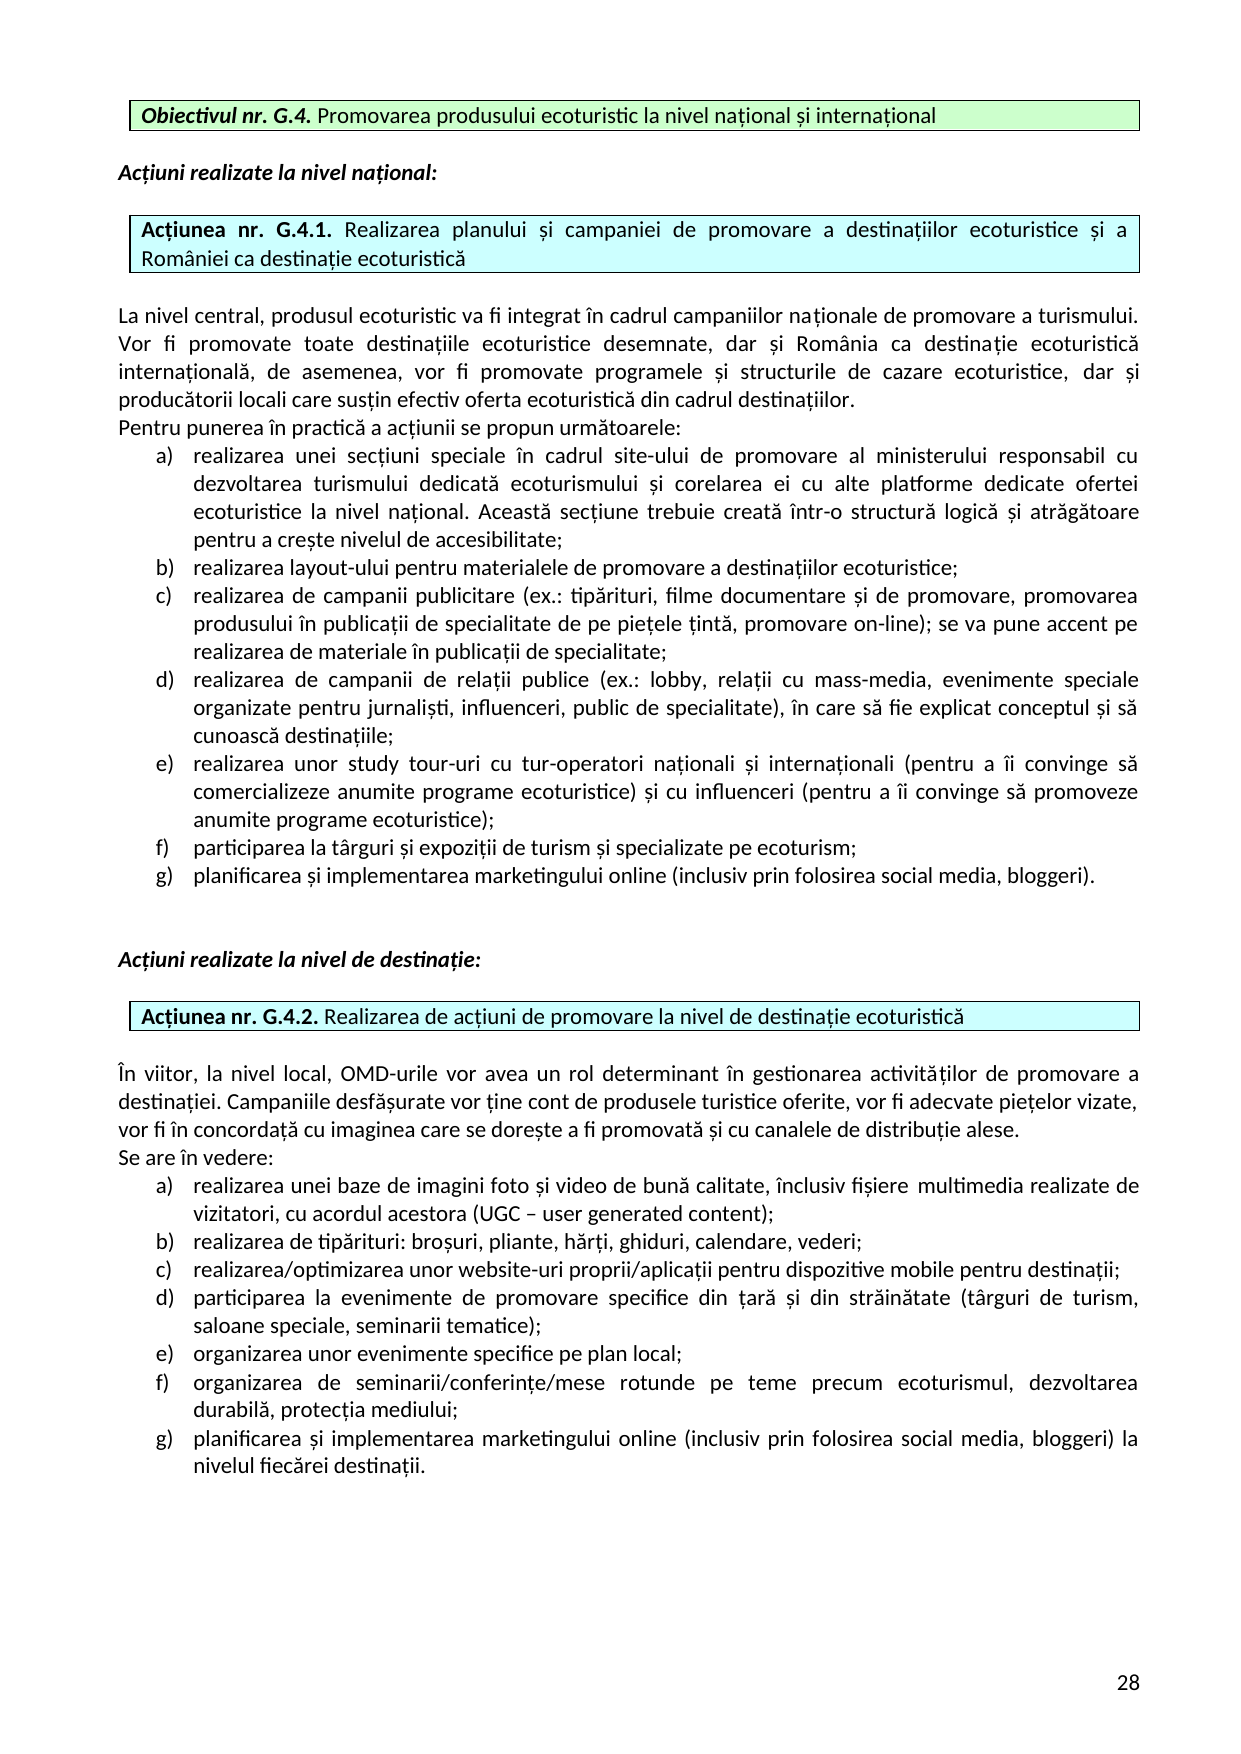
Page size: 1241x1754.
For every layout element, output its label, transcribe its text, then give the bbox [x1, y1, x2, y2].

list realizarea layout-ului pentru materialele de promovare a destinațiilor ecoturistice; [156, 553, 1140, 581]
list realizarea de tipărituri: broşuri, pliante, hărţi, ghiduri, calendare, vederi; [156, 1227, 1140, 1256]
text În viitor, la nivel local, OMD-urile vor avea un rol determinant în gestionarea activităţilor de promovare a destinaţiei. Campaniile desfăşurate vor ține cont de produsele turistice oferite, vor fi adecvate piețelor vizate, vor fi în concordață cu imaginea care se dorește a fi promovată și cu canalele de distribuție alese. [118, 1059, 1140, 1143]
list organizarea de seminarii/conferințe/mese rotunde pe teme precum ecoturismul, dezvoltarea durabilă, protecţia mediului; [156, 1368, 1140, 1424]
text La nivel central, produsul ecoturistic va fi integrat în cadrul campaniilor naţionale de promovare a turismului. Vor fi promovate toate destinațiile ecoturistice desemnate, dar și România ca destinaţie ecoturistică internațională, de asemenea, vor fi promovate programele și structurile de cazare ecoturistice, dar și producătorii locali care susțin efectiv oferta ecoturistică din cadrul destinațiilor. [118, 301, 1140, 413]
list realizarea unei secţiuni speciale în cadrul site-ului de promovare al ministerului responsabil cu dezvoltarea turismului dedicată ecoturismului și corelarea ei cu alte platforme dedicate ofertei ecoturistice la nivel național. Această secţiune trebuie creată într-o structură logică şi atrăgătoare pentru a creşte nivelul de accesibilitate; [156, 441, 1140, 553]
list participarea la evenimente de promovare specifice din ţară şi din străinătate (târguri de turism, saloane speciale, seminarii tematice); [156, 1283, 1140, 1339]
table_header Obiectivul nr. G.4. Promovarea produsului ecoturistic la nivel naţional şi internaţional [131, 101, 1139, 129]
text Pentru punerea în practică a acţiunii se propun următoarele: [118, 413, 1140, 441]
list realizarea/optimizarea unor website-uri proprii/aplicații pentru dispozitive mobile pentru destinații; [156, 1256, 1140, 1283]
list planificarea și implementarea marketingului online (inclusiv prin folosirea social media, bloggeri) la nivelul fiecărei destinații. [156, 1424, 1140, 1480]
list realizarea de campanii de relaţii publice (ex.: lobby, relaţii cu mass-media, evenimente speciale organizate pentru jurnalişti, influenceri, public de specialitate), în care să fie explicat conceptul și să cunoască destinațiile; [156, 665, 1140, 749]
list realizarea unor study tour-uri cu tur-operatori naționali și internaționali (pentru a îi convinge să comercializeze anumite programe ecoturistice) și cu influenceri (pentru a îi convinge să promoveze anumite programe ecoturistice); [156, 749, 1140, 833]
table_header Acţiunea nr. G.4.2. Realizarea de acţiuni de promovare la nivel de destinaţie ecoturistică [131, 1002, 1139, 1030]
list participarea la târguri şi expoziţii de turism şi specializate pe ecoturism; [156, 833, 1140, 861]
text Se are în vedere: [118, 1143, 1140, 1171]
list realizarea de campanii publicitare (ex.: tipărituri, filme documentare și de promovare, promovarea produsului în publicaţii de specialitate de pe pieţele ţintă, promovare on-line); se va pune accent pe realizarea de materiale în publicaţii de specialitate; [156, 581, 1140, 665]
text Acţiuni realizate la nivel național: [118, 158, 1140, 187]
list realizarea unei baze de imagini foto și video de bună calitate, înclusiv fișiere multimedia realizate de vizitatori, cu acordul acestora (UGC – user generated content); [156, 1171, 1140, 1227]
table_header Acţiunea nr. G.4.1. Realizarea planului şi campaniei de promovare a destinațiilor ecoturistice și a României ca destinație ecoturistică [131, 216, 1139, 272]
text Acţiuni realizate la nivel de destinație: [118, 945, 1140, 973]
list organizarea unor evenimente specifice pe plan local; [156, 1339, 1140, 1368]
list planificarea și implementarea marketingului online (inclusiv prin folosirea social media, bloggeri). [156, 861, 1140, 889]
